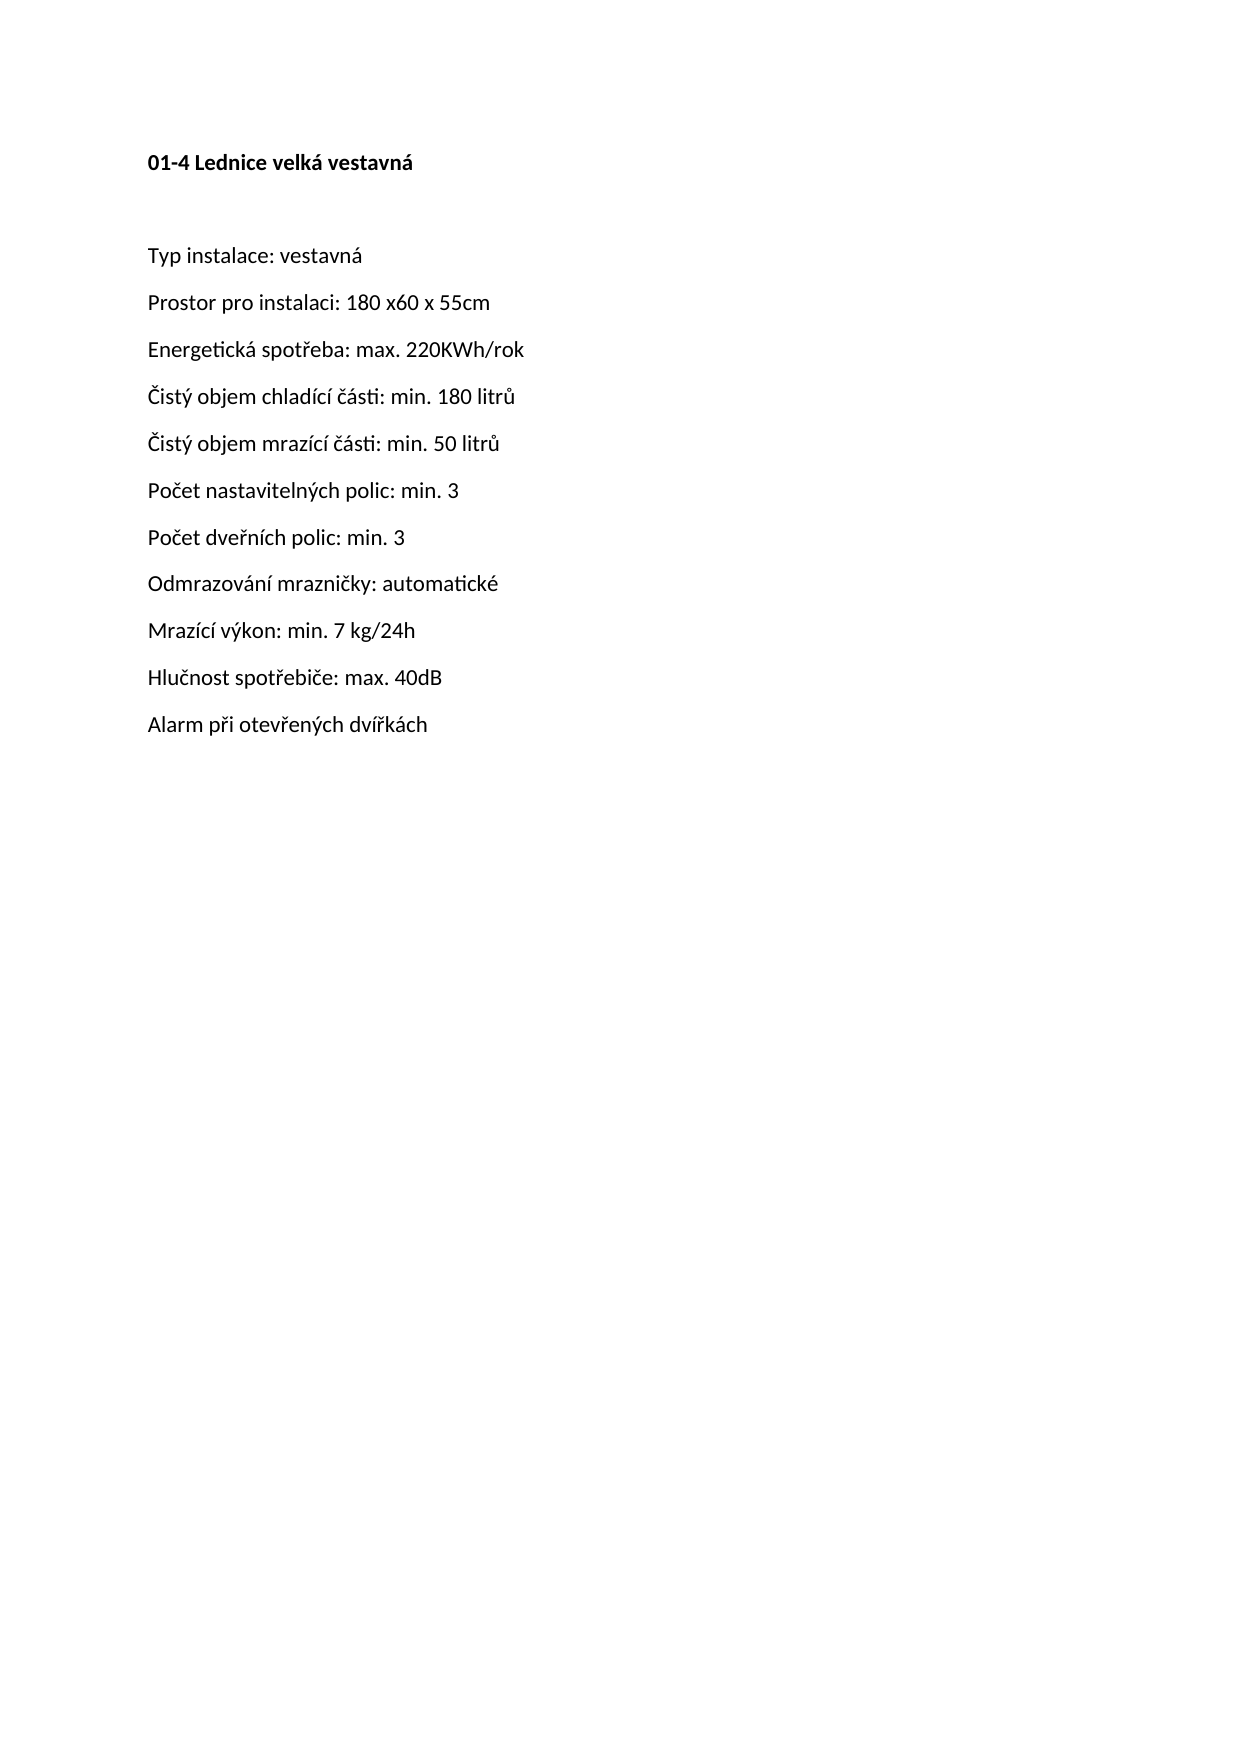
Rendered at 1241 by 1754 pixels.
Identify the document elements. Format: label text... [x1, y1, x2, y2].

text Čistý objem chladící části: min. 180 litrů [148, 382, 1093, 410]
text Alarm při otevřených dvířkách [148, 710, 1093, 738]
text Čistý objem mrazící části: min. 50 litrů [148, 429, 1093, 457]
text Prostor pro instalaci: 180 x60 x 55cm [148, 288, 1093, 316]
text Hlučnost spotřebiče: max. 40dB [148, 663, 1093, 691]
text 01-4 Lednice velká vestavná [148, 148, 1093, 176]
text Odmrazování mrazničky: automatické [148, 569, 1093, 597]
text Typ instalace: vestavná [148, 241, 1093, 269]
text Mrazící výkon: min. 7 kg/24h [148, 616, 1093, 644]
text Energetická spotřeba: max. 220KWh/rok [148, 335, 1093, 363]
text Počet dveřních polic: min. 3 [148, 523, 1093, 551]
text Počet nastavitelných polic: min. 3 [148, 476, 1093, 504]
